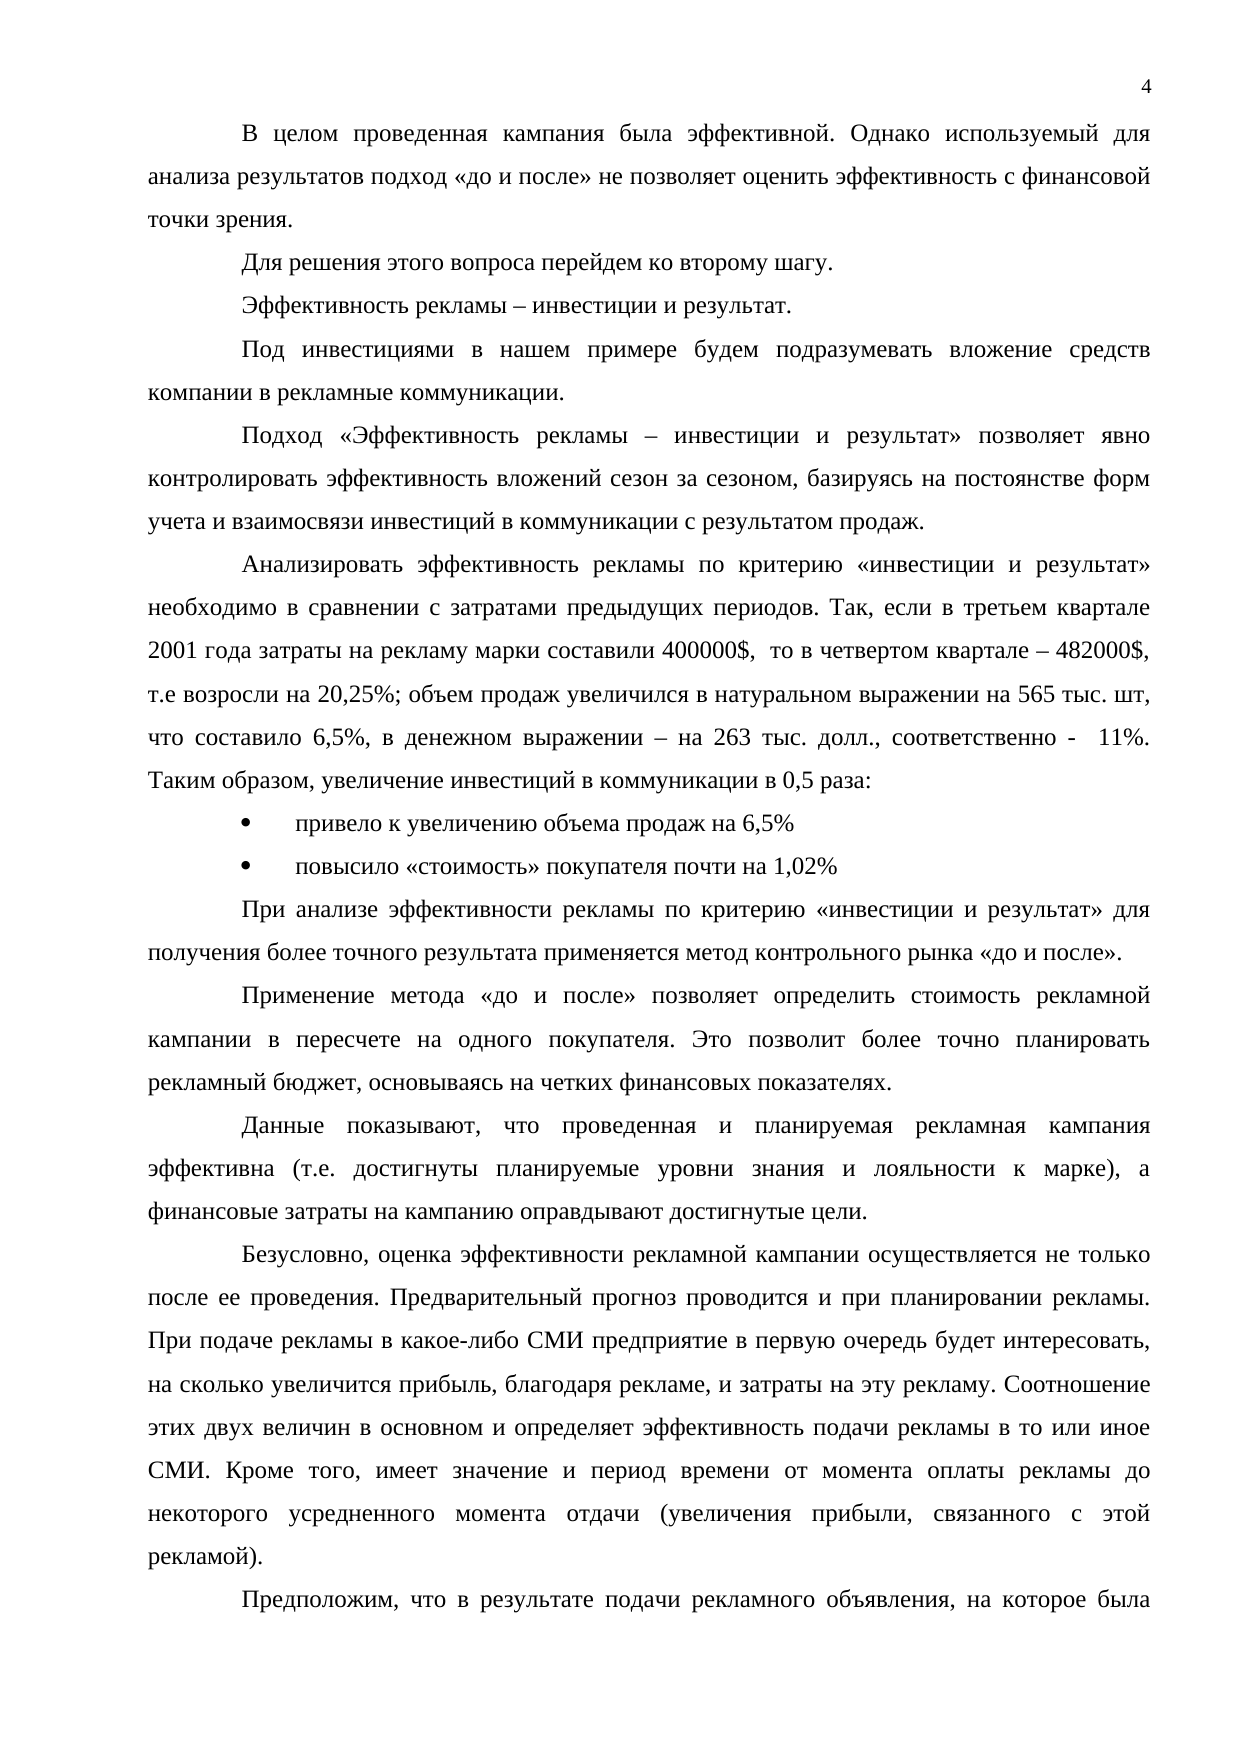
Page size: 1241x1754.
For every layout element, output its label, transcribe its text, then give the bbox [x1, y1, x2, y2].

text Подход «Эффективность рекламы – инвестиции и результат» позволяет явно контролировать эффективность вложений сезон за сезоном, базируясь на постоянстве форм учета и взаимосвязи инвестиций в коммуникации с результатом продаж. [148, 420, 1152, 535]
text Безусловно, оценка эффективности рекламной кампании осуществляется не только после ее проведения. Предварительный прогноз проводится и при планировании рекламы. При подаче рекламы в какое-либо СМИ предприятие в первую очередь будет интересовать, на сколько увеличится прибыль, благодаря рекламе, и затраты на эту рекламу. Соотношение этих двух величин в основном и определяет эффективность подачи рекламы в то или иное СМИ. Кроме того, имеет значение и период времени от момента оплаты рекламы до некоторого усредненного момента отдачи (увеличения прибыли, связанного с этой рекламой). [148, 1239, 1152, 1570]
text Анализировать эффективность рекламы по критерию «инвестиции и результат» необходимо в сравнении с затратами предыдущих периодов. Так, если в третьем квартале 2001 года затраты на рекламу марки составили 400000$, то в четвертом квартале – 482000$, т.е возросли на 20,25%; объем продаж увеличился в натуральном выражении на 565 тыс. шт, что составило 6,5%, в денежном выражении – на 263 тыс. долл., соответственно - 11%. Таким образом, увеличение инвестиций в коммуникации в 0,5 раза: [148, 549, 1152, 794]
text В целом проведенная кампания была эффективной. Однако используемый для анализа результатов подход «до и после» не позволяет оценить эффективность с финансовой точки зрения. [148, 118, 1152, 233]
text При анализе эффективности рекламы по критерию «инвестиции и результат» для получения более точного результата применяется метод контрольного рынка «до и после». [148, 894, 1152, 966]
text Под инвестициями в нашем примере будем подразумевать вложение средств компании в рекламные коммуникации. [148, 334, 1152, 406]
text Эффективность рекламы – инвестиции и результат. [148, 291, 1152, 319]
list повысило «стоимость» покупателя почти на 1,02% [148, 851, 1152, 880]
text Для решения этого вопроса перейдем ко второму шагу. [148, 247, 1152, 276]
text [148, 1584, 1152, 1613]
list привело к увеличению объема продаж на 6,5% [148, 808, 1152, 837]
text Применение метода «до и после» позволяет определить стоимость рекламной кампании в пересчете на одного покупателя. Это позволит более точно планировать рекламный бюджет, основываясь на четких финансовых показателях. [148, 981, 1152, 1096]
text Данные показывают, что проведенная и планируемая рекламная кампания эффективна (т.е. достигнуты планируемые уровни знания и лояльности к марке), а финансовые затраты на кампанию оправдывают достигнутые цели. [148, 1110, 1152, 1225]
